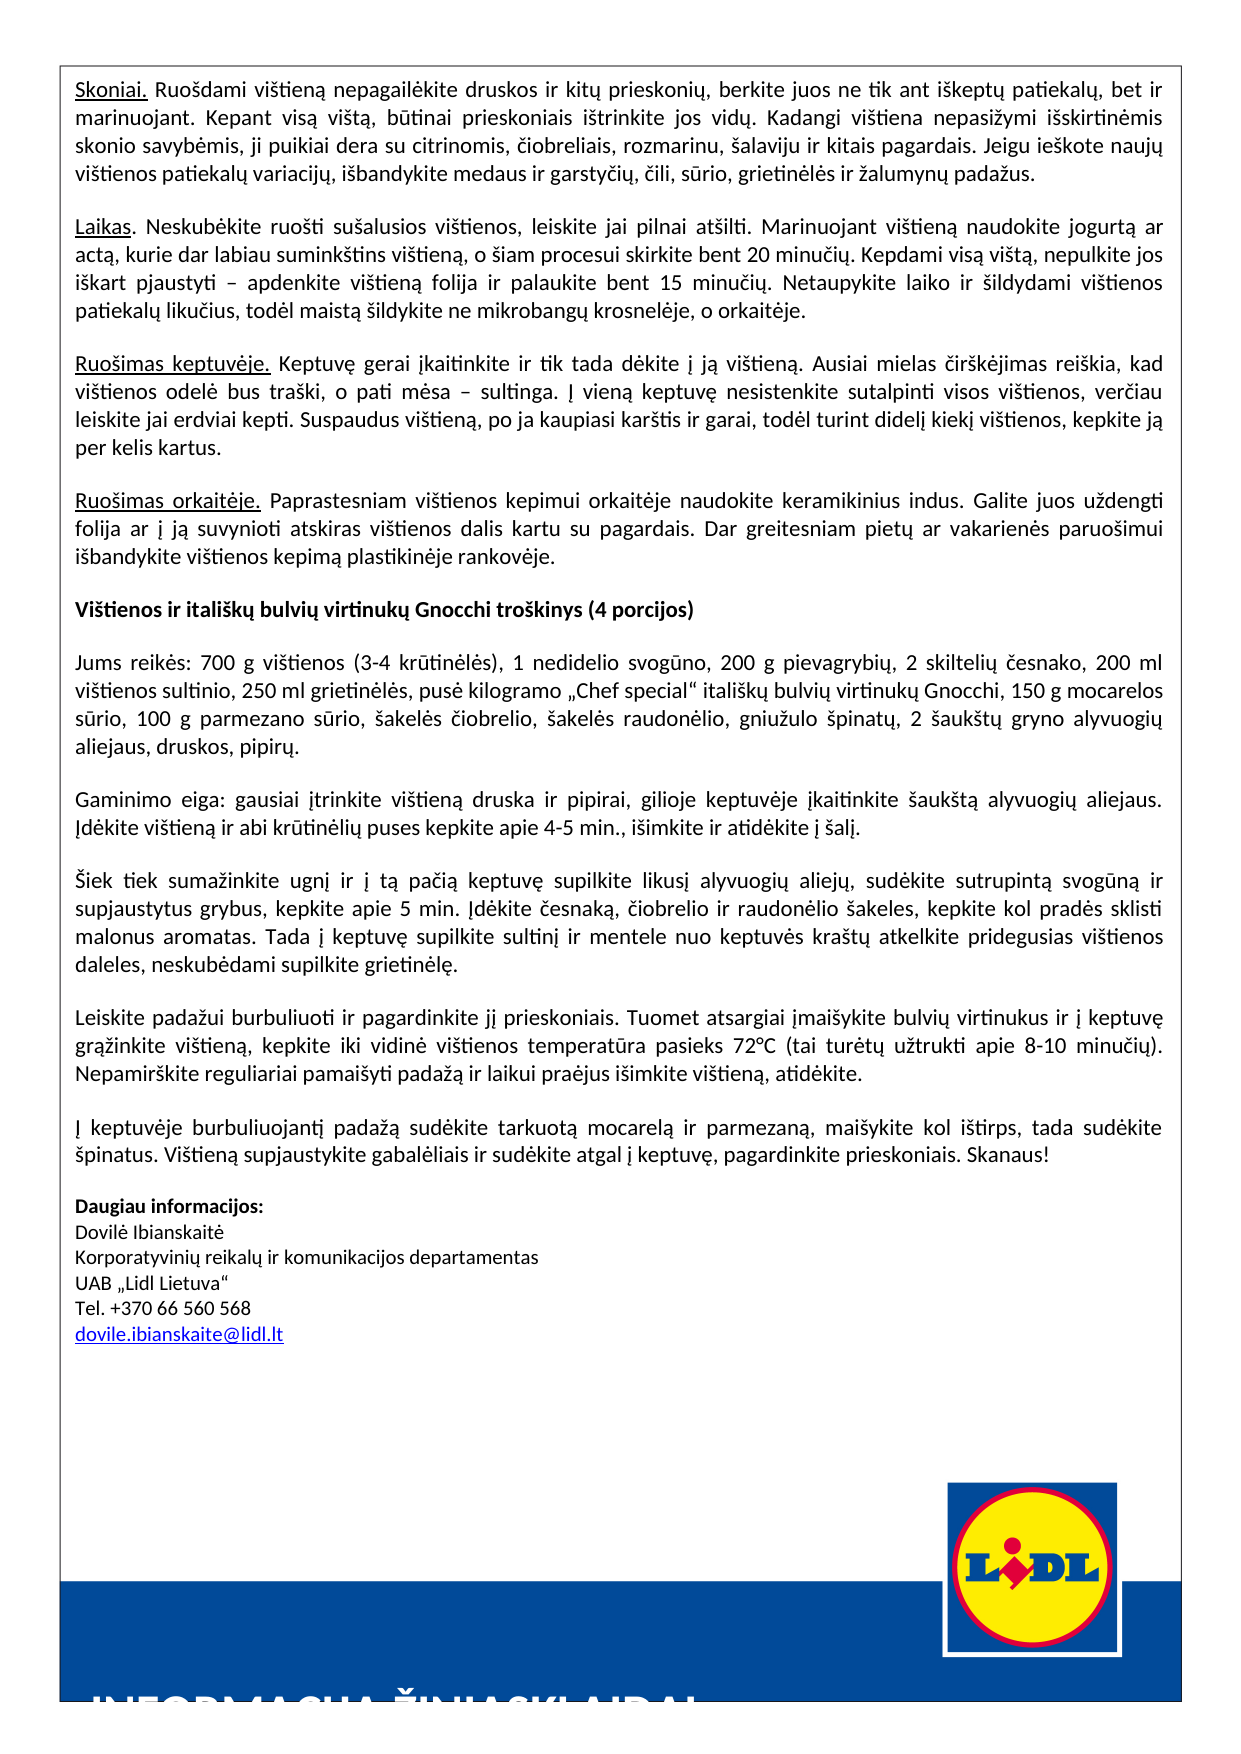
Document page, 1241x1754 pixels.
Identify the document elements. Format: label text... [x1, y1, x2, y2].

text Korporatyvinių reikalų ir komunikacijos departamentas [75, 1244, 1165, 1270]
text Vištienos ir itališkų bulvių virtinukų Gnocchi troškinys (4 porcijos) [75, 595, 1165, 623]
text Gaminimo eiga: gausiai įtrinkite vištieną druska ir pipirai, gilioje keptuvėje įkaitinkite šaukštą alyvuogių aliejaus. Įdėkite vištieną ir abi krūtinėlių puses kepkite apie 4-5 min., išimkite ir atidėkite į šalį. [75, 785, 1165, 841]
text Daugiau informacijos: [75, 1194, 1165, 1219]
text dovile.ibianskaite@lidl.lt [75, 1321, 1165, 1346]
text Šiek tiek sumažinkite ugnį ir į tą pačią keptuvę supilkite likusį alyvuogių aliejų, sudėkite sutrupintą svogūną ir supjaustytus grybus, kepkite apie 5 min. Įdėkite česnaką, čiobrelio ir raudonėlio šakeles, kepkite kol pradės sklisti malonus aromatas. Tada į keptuvę supilkite sultinį ir mentele nuo keptuvės kraštų atkelkite pridegusias vištienos daleles, neskubėdami supilkite grietinėlę. [75, 866, 1165, 978]
text Ruošimas orkaitėje. Paprastesniam vištienos kepimui orkaitėje naudokite keramikinius indus. Galite juos uždengti folija ar į ją suvynioti atskiras vištienos dalis kartu su pagardais. Dar greitesniam pietų ar vakarienės paruošimui išbandykite vištienos kepimą plastikinėje rankovėje. [75, 486, 1165, 570]
picture [0, 6, 1241, 1754]
text UAB „Lidl Lietuva“ [75, 1270, 1165, 1295]
text Dovilė Ibianskaitė [75, 1219, 1165, 1244]
text Laikas. Neskubėkite ruošti sušalusios vištienos, leiskite jai pilnai atšilti. Marinuojant vištieną naudokite jogurtą ar actą, kurie dar labiau suminkštins vištieną, o šiam procesui skirkite bent 20 minučių. Kepdami visą vištą, nepulkite jos iškart pjaustyti – apdenkite vištieną folija ir palaukite bent 15 minučių. Netaupykite laiko ir šildydami vištienos patiekalų likučius, todėl maistą šildykite ne mikrobangų krosnelėje, o orkaitėje. [75, 212, 1165, 324]
text Tel. +370 66 560 568 [75, 1295, 1165, 1321]
text Jums reikės: 700 g vištienos (3-4 krūtinėlės), 1 nedidelio svogūno, 200 g pievagrybių, 2 skiltelių česnako, 200 ml vištienos sultinio, 250 ml grietinėlės, pusė kilogramo „Chef special“ itališkų bulvių virtinukų Gnocchi, 150 g mocarelos sūrio, 100 g parmezano sūrio, šakelės čiobrelio, šakelės raudonėlio, gniužulo špinatų, 2 šaukštų gryno alyvuogių aliejaus, druskos, pipirų. [75, 648, 1165, 760]
text Ruošimas keptuvėje. Keptuvę gerai įkaitinkite ir tik tada dėkite į ją vištieną. Ausiai mielas čirškėjimas reiškia, kad vištienos odelė bus traški, o pati mėsa – sultinga. Į vieną keptuvę nesistenkite sutalpinti visos vištienos, verčiau leiskite jai erdviai kepti. Suspaudus vištieną, po ja kaupiasi karštis ir garai, todėl turint didelį kiekį vištienos, kepkite ją per kelis kartus. [75, 349, 1165, 461]
text Leiskite padažui burbuliuoti ir pagardinkite jį prieskoniais. Tuomet atsargiai įmaišykite bulvių virtinukus ir į keptuvę grąžinkite vištieną, kepkite iki vidinė vištienos temperatūra pasieks 72°C (tai turėtų užtrukti apie 8-10 minučių). Nepamirškite reguliariai pamaišyti padažą ir laikui praėjus išimkite vištieną, atidėkite. [75, 1003, 1165, 1088]
text Į keptuvėje burbuliuojantį padažą sudėkite tarkuotą mocarelą ir parmezaną, maišykite kol ištirps, tada sudėkite špinatus. Vištieną supjaustykite gabalėliais ir sudėkite atgal į keptuvę, pagardinkite prieskoniais. Skanaus! [75, 1113, 1165, 1169]
text Skoniai. Ruošdami vištieną nepagailėkite druskos ir kitų prieskonių, berkite juos ne tik ant iškeptų patiekalų, bet ir marinuojant. Kepant visą vištą, būtinai prieskoniais ištrinkite jos vidų. Kadangi vištiena nepasižymi išskirtinėmis skonio savybėmis, ji puikiai dera su citrinomis, čiobreliais, rozmarinu, šalaviju ir kitais pagardais. Jeigu ieškote naujų vištienos patiekalų variacijų, išbandykite medaus ir garstyčių, čili, sūrio, grietinėlės ir žalumynų padažus. [75, 75, 1165, 187]
